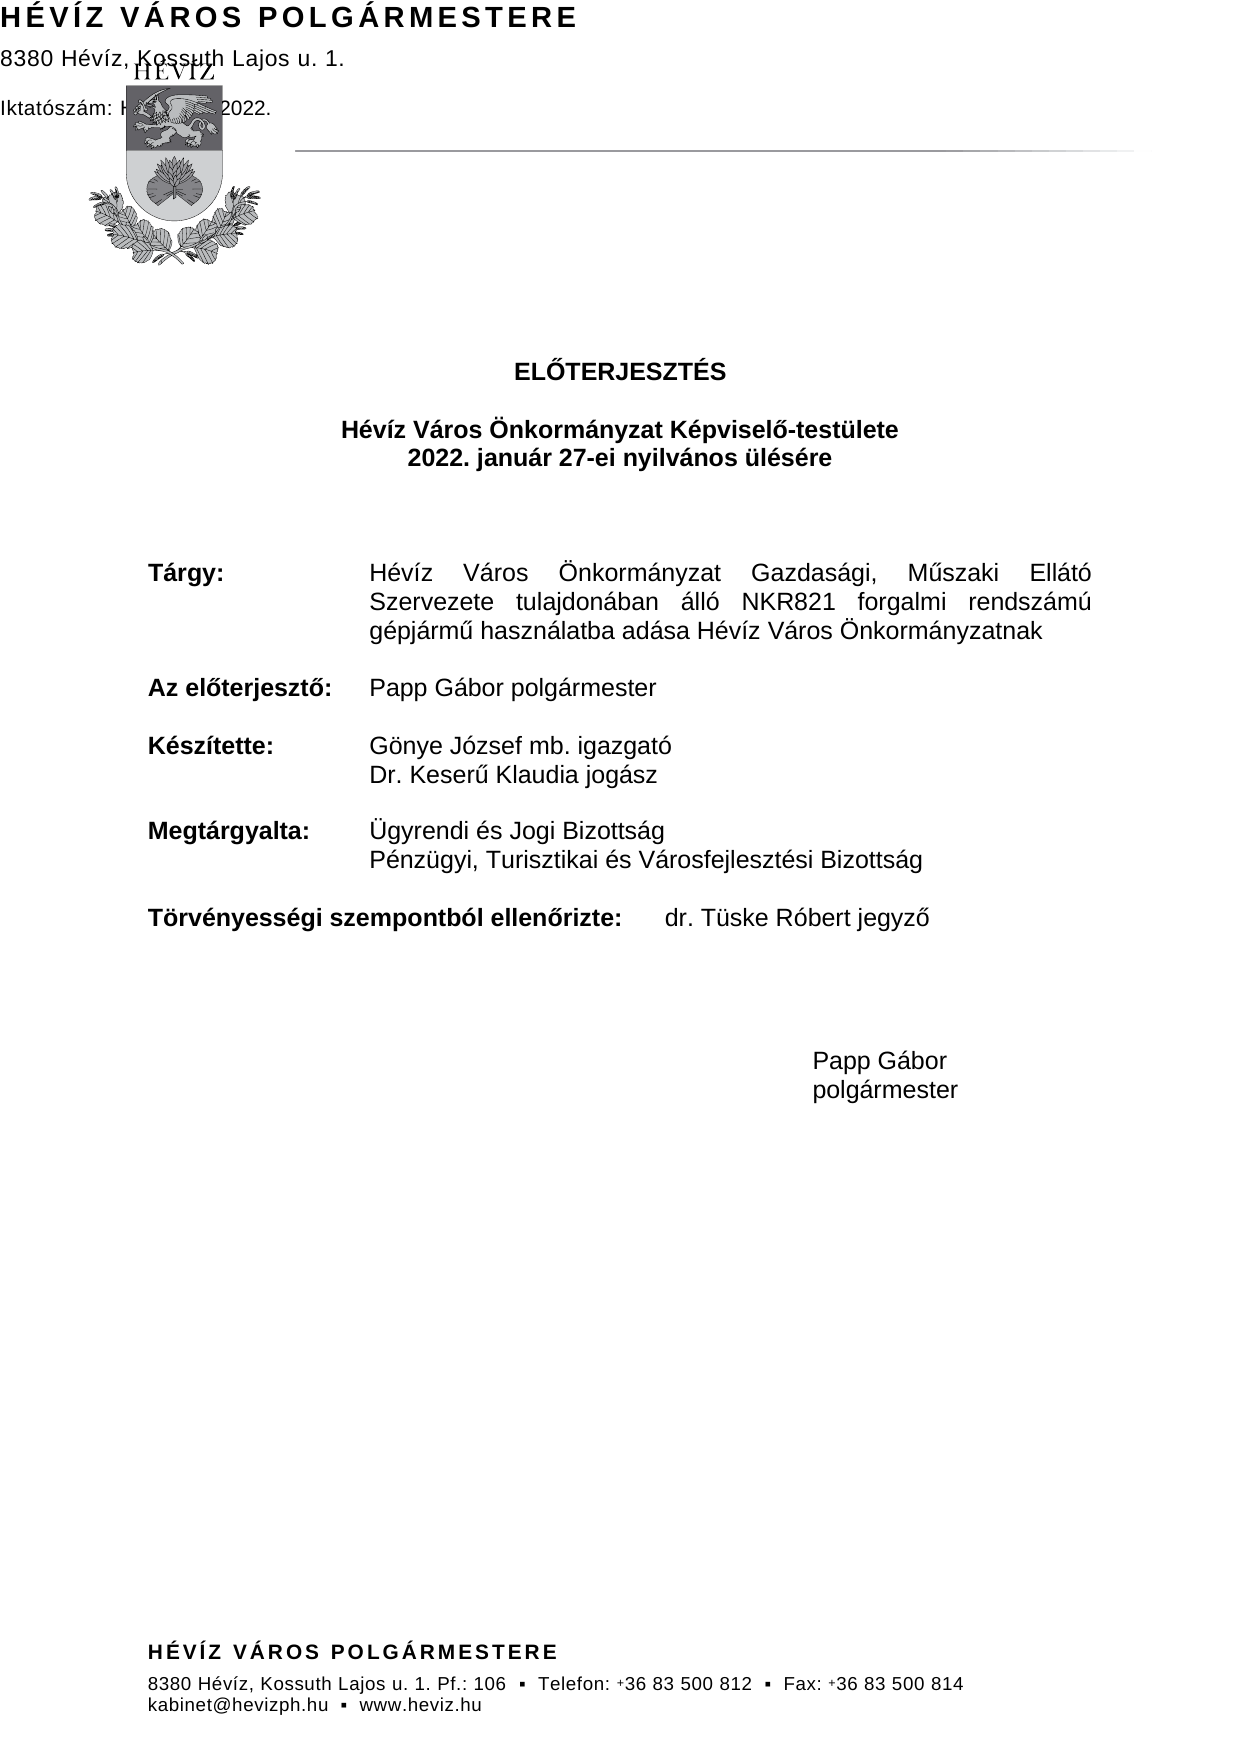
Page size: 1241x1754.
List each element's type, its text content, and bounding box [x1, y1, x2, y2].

text Dr. Keserű Klaudia jogász [148, 759, 1093, 788]
text polgármester [148, 1075, 1093, 1104]
text Hévíz Város Önkormányzat Képviselő-testülete [148, 414, 1093, 443]
text ELŐTERJESZTÉS [148, 357, 1093, 386]
text Megtárgyalta: Ügyrendi és Jogi Bizottság [148, 816, 1093, 845]
text Készítette: Gönye József mb. igazgató [148, 731, 1093, 759]
text Papp Gábor [148, 1046, 1093, 1075]
text Az előterjesztő: Papp Gábor polgármester [148, 673, 1093, 702]
list Tárgy: Hévíz Város Önkormányzat Gazdasági, Műszaki Ellátó Szervezete tulajdonában álló NKR821 forgalmi rendszámú gépjármű használatba adása Hévíz Város Önkormányzatnak [148, 558, 1093, 644]
text Pénzügyi, Turisztikai és Városfejlesztési Bizottság [148, 845, 1093, 874]
text 2022. január 27-ei nyilvános ülésére [148, 443, 1093, 472]
text Törvényességi szempontból ellenőrizte: dr. Tüske Róbert jegyző [148, 903, 1093, 931]
